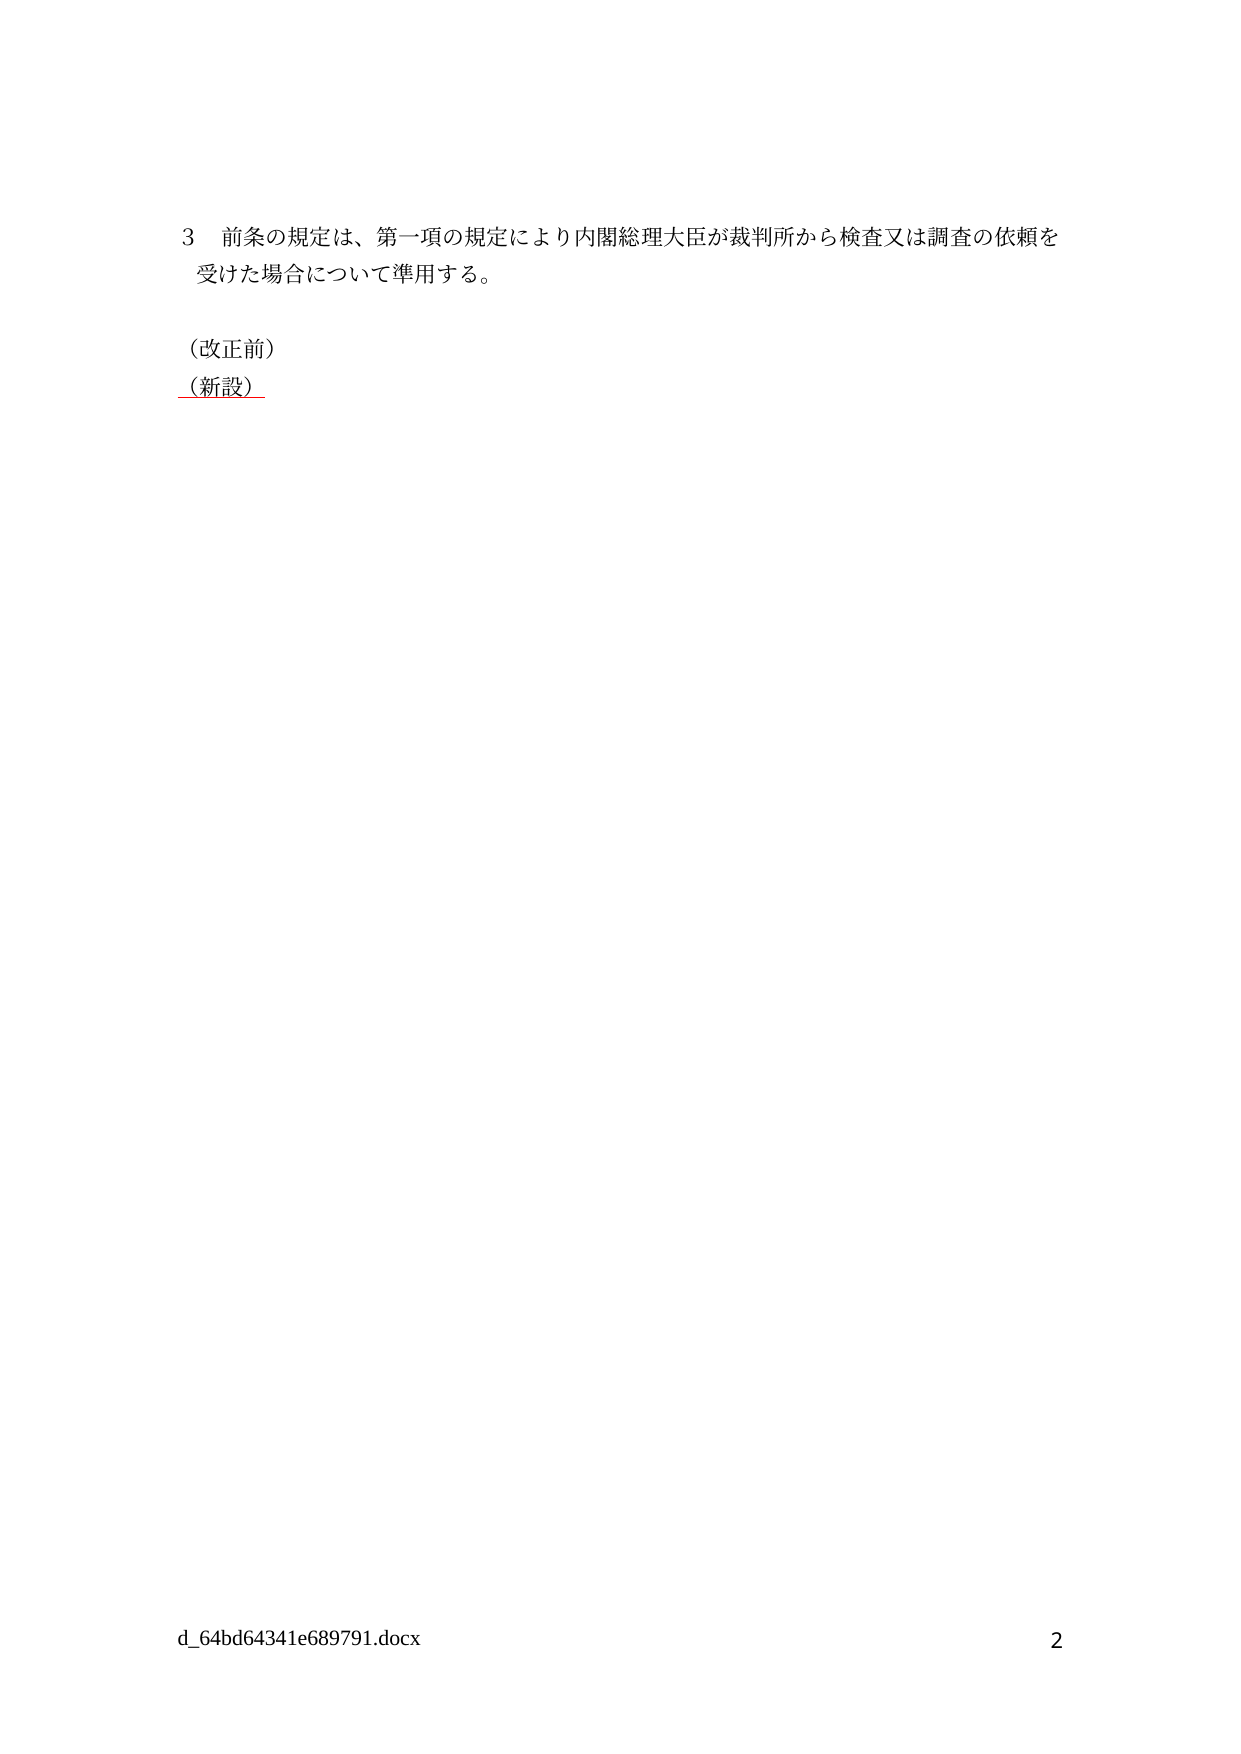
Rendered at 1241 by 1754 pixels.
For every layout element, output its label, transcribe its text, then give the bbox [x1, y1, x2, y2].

text （改正前） [177, 329, 1063, 367]
text ３ 前条の規定は、第一項の規定により内閣総理大臣が裁判所から検査又は調査の依頼を受けた場合について準用する。 [177, 217, 1063, 292]
text （新設） [177, 367, 1063, 404]
